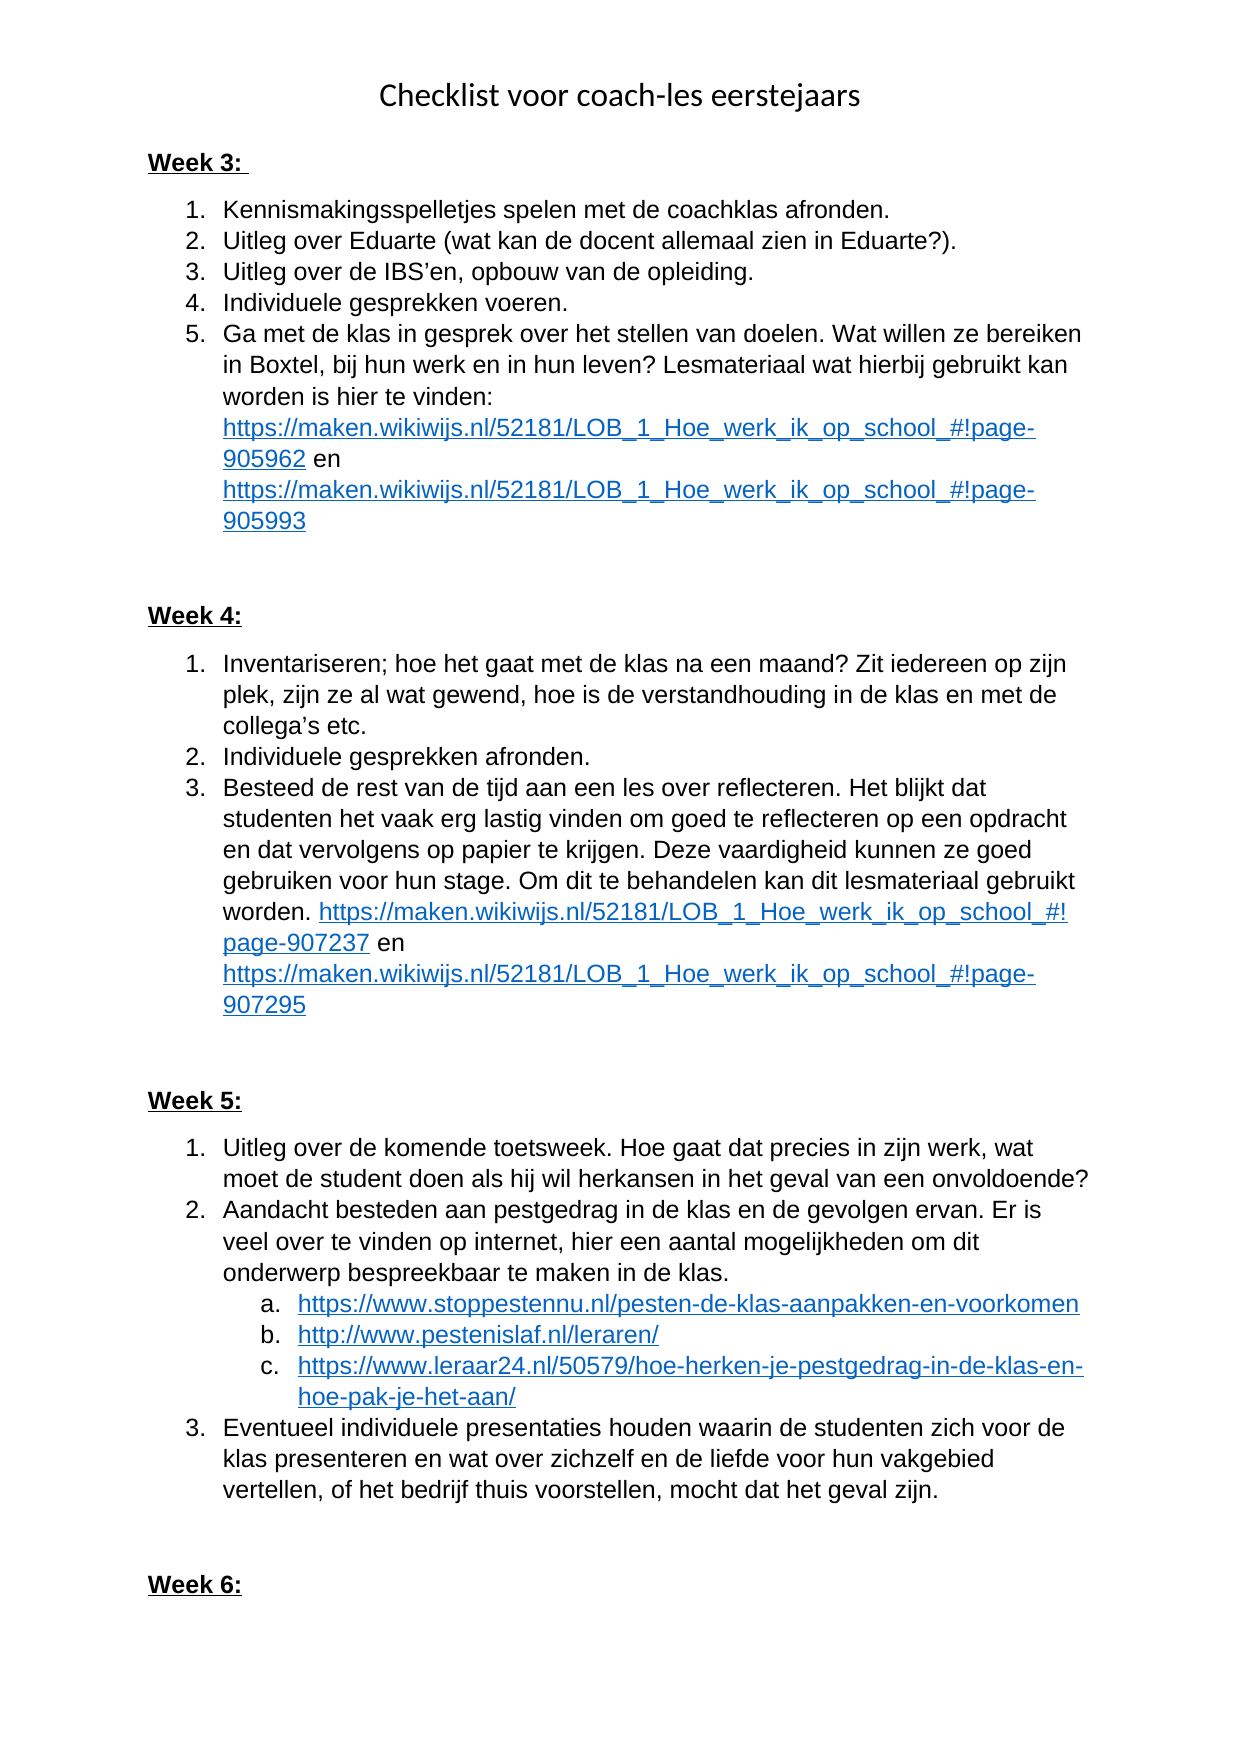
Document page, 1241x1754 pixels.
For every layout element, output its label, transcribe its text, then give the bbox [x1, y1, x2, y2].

text Week 4: [148, 601, 1093, 630]
list Uitleg over de komende toetsweek. Hoe gaat dat precies in zijn werk, wat moet de student doen als hij wil herkansen in het geval van een onvoldoende? [185, 1133, 1093, 1193]
list Besteed de rest van de tijd aan een les over reflecteren. Het blijkt dat studenten het vaak erg lastig vinden om goed te reflecteren op een opdracht en dat vervolgens op papier te krijgen. Deze vaardigheid kunnen ze goed gebruiken voor hun stage. Om dit te behandelen kan dit lesmateriaal gebruikt worden. https://maken.wikiwijs.nl/52181/LOB_1_Hoe_werk_ik_op_school_#!page-907237 en https://maken.wikiwijs.nl/52181/LOB_1_Hoe_werk_ik_op_school_#!page-907295 [185, 773, 1093, 1019]
text Week 6: [148, 1570, 1093, 1599]
text Week 5: [148, 1086, 1093, 1114]
list https://www.stoppestennu.nl/pesten-de-klas-aanpakken-en-voorkomen [260, 1289, 1093, 1317]
list http://www.pestenislaf.nl/leraren/ [260, 1320, 1093, 1348]
list Uitleg over de IBS’en, opbouw van de opleiding. [185, 257, 1093, 286]
list Uitleg over Eduarte (wat kan de docent allemaal zien in Eduarte?). [185, 226, 1093, 255]
list Ga met de klas in gesprek over het stellen van doelen. Wat willen ze bereiken in Boxtel, bij hun werk en in hun leven? Lesmateriaal wat hierbij gebruikt kan worden is hier te vinden: https://maken.wikiwijs.nl/52181/LOB_1_Hoe_werk_ik_op_school_#!page-905962 en https://maken.wikiwijs.nl/52181/LOB_1_Hoe_werk_ik_op_school_#!page-905993 [185, 319, 1093, 534]
list Inventariseren; hoe het gaat met de klas na een maand? Zit iedereen op zijn plek, zijn ze al wat gewend, hoe is de verstandhouding in de klas en met de collega’s etc. [185, 649, 1093, 740]
list Eventueel individuele presentaties houden waarin de studenten zich voor de klas presenteren en wat over zichzelf en de liefde voor hun vakgebied vertellen, of het bedrijf thuis voorstellen, mocht dat het geval zijn. [185, 1413, 1093, 1504]
text Week 3: [148, 148, 1093, 176]
list Individuele gesprekken voeren. [185, 288, 1093, 317]
list Individuele gesprekken afronden. [185, 742, 1093, 771]
list Kennismakingsspelletjes spelen met de coachklas afronden. [185, 195, 1093, 224]
list Aandacht besteden aan pestgedrag in de klas en de gevolgen ervan. Er is veel over te vinden op internet, hier een aantal mogelijkheden om dit onderwerp bespreekbaar te maken in de klas. [185, 1196, 1093, 1286]
list https://www.leraar24.nl/50579/hoe-herken-je-pestgedrag-in-de-klas-en-hoe-pak-je-het-aan/ [260, 1351, 1093, 1411]
